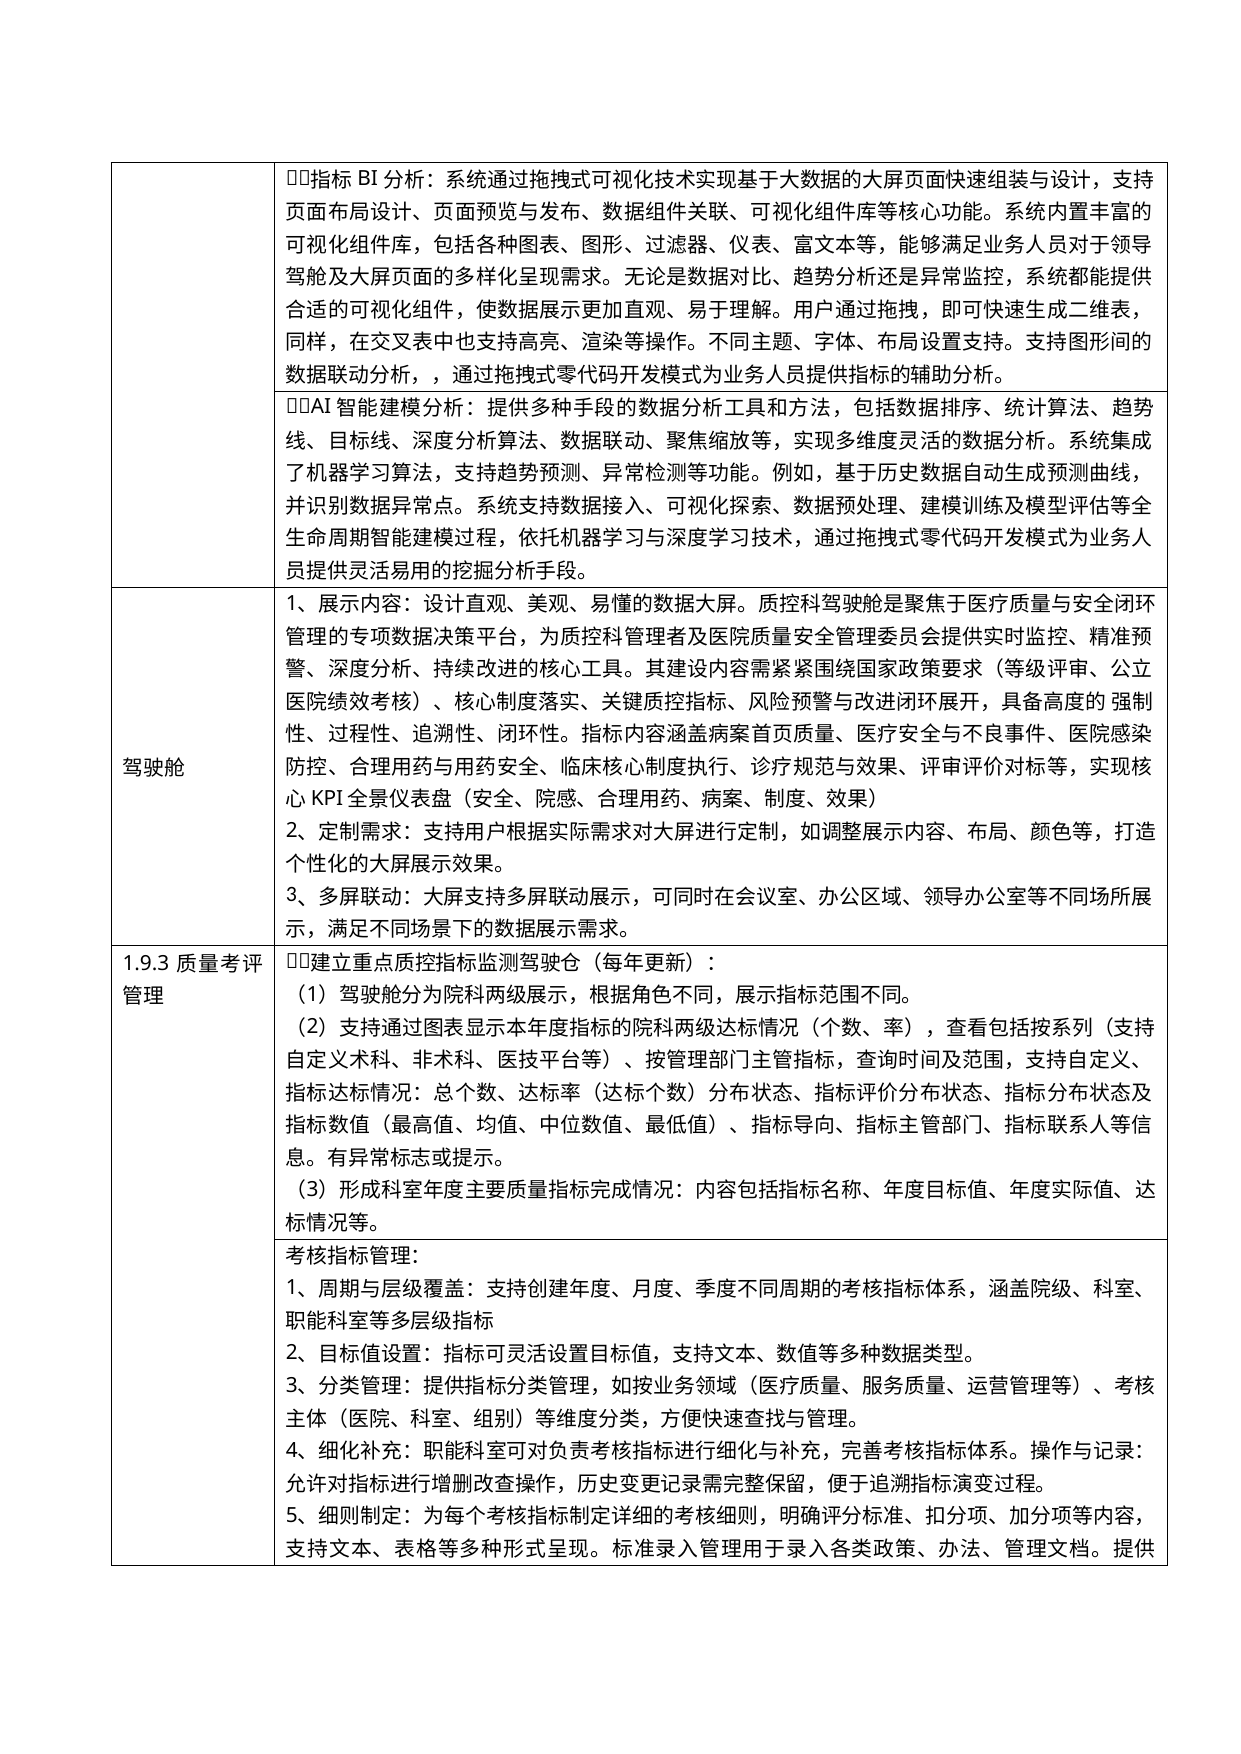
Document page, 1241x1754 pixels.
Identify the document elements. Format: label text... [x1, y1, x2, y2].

table_cell 展示内容：设计直观、美观、易懂的数据大屏。质控科驾驶舱是聚焦于医疗质量与安全闭环管理的专项数据决策平台，为质控科管理者及医院质量安全管理委员会提供实时监控、精准预警、深度分析、持续改进的核心工具。其建设内容需紧紧围绕国家政策要求（等级评审、公立医院绩效考核）、核心制度落实、关键质控指标、风险预警与改进闭环展开，具备高度的 强制性、过程性、追溯性、闭环性。指标内容涵盖病案首页质量、医疗安全与不良事件、医院感染防控、合理用药与用药安全、临床核心制度执行、诊疗规范与效果、评审评价对标等，实现核心KPI全景仪表盘（安全、院感、合理用药、病案、制度、效果） 定制需求：支持用户根据实际需求对大屏进行定制，如调整展示内容、布局、颜色等，打造个性化的大屏展示效果。 多屏联动：大屏支持多屏联动展示，可同时在会议室、办公区域、领导办公室等不同场所展示，满足不同场景下的数据展示需求。 [275, 588, 1167, 945]
table_cell AI智能建模分析：提供多种手段的数据分析工具和方法，包括数据排序、统计算法、趋势线、目标线、深度分析算法、数据联动、聚焦缩放等，实现多维度灵活的数据分析。系统集成了机器学习算法，支持趋势预测、异常检测等功能。例如，基于历史数据自动生成预测曲线，并识别数据异常点。系统支持数据接入、可视化探索、数据预处理、建模训练及模型评估等全生命周期智能建模过程，依托机器学习与深度学习技术，通过拖拽式零代码开发模式为业务人员提供灵活易用的挖掘分析手段。 [275, 392, 1167, 587]
table_cell 驾驶舱 [112, 588, 274, 945]
table_cell 建立重点质控指标监测驾驶仓（每年更新）： 驾驶舱分为院科两级展示，根据角色不同，展示指标范围不同。 支持通过图表显示本年度指标的院科两级达标情况（个数、率），查看包括按系列（支持自定义术科、非术科、医技平台等）、按管理部门主管指标，查询时间及范围，支持自定义、指标达标情况：总个数、达标率（达标个数）分布状态、指标评价分布状态、指标分布状态及指标数值（最高值、均值、中位数值、最低值）、指标导向、指标主管部门、指标联系人等信息。有异常标志或提示。 形成科室年度主要质量指标完成情况：内容包括指标名称、年度目标值、年度实际值、达标情况等。 [275, 946, 1167, 1239]
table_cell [275, 1240, 1167, 1565]
table_cell 指标 BI 分析：系统通过拖拽式可视化技术实现基于大数据的大屏页面快速组装与设计，支持页面布局设计、页面预览与发布、数据组件关联、可视化组件库等核心功能。系统内置丰富的可视化组件库，包括各种图表、图形、过滤器、仪表、富文本等，能够满足业务人员对于领导驾舱及大屏页面的多样化呈现需求。无论是数据对比、趋势分析还是异常监控，系统都能提供合适的可视化组件，使数据展示更加直观、易于理解。用户通过拖拽，即可快速生成二维表，同样，在交叉表中也支持高亮、渲染等操作。不同主题、字体、布局设置支持。支持图形间的数据联动分析，，通过拖拽式零代码开发模式为业务人员提供指标的辅助分析。 [275, 163, 1167, 391]
table_cell 1.9.3 质量考评管理 [112, 946, 274, 1565]
